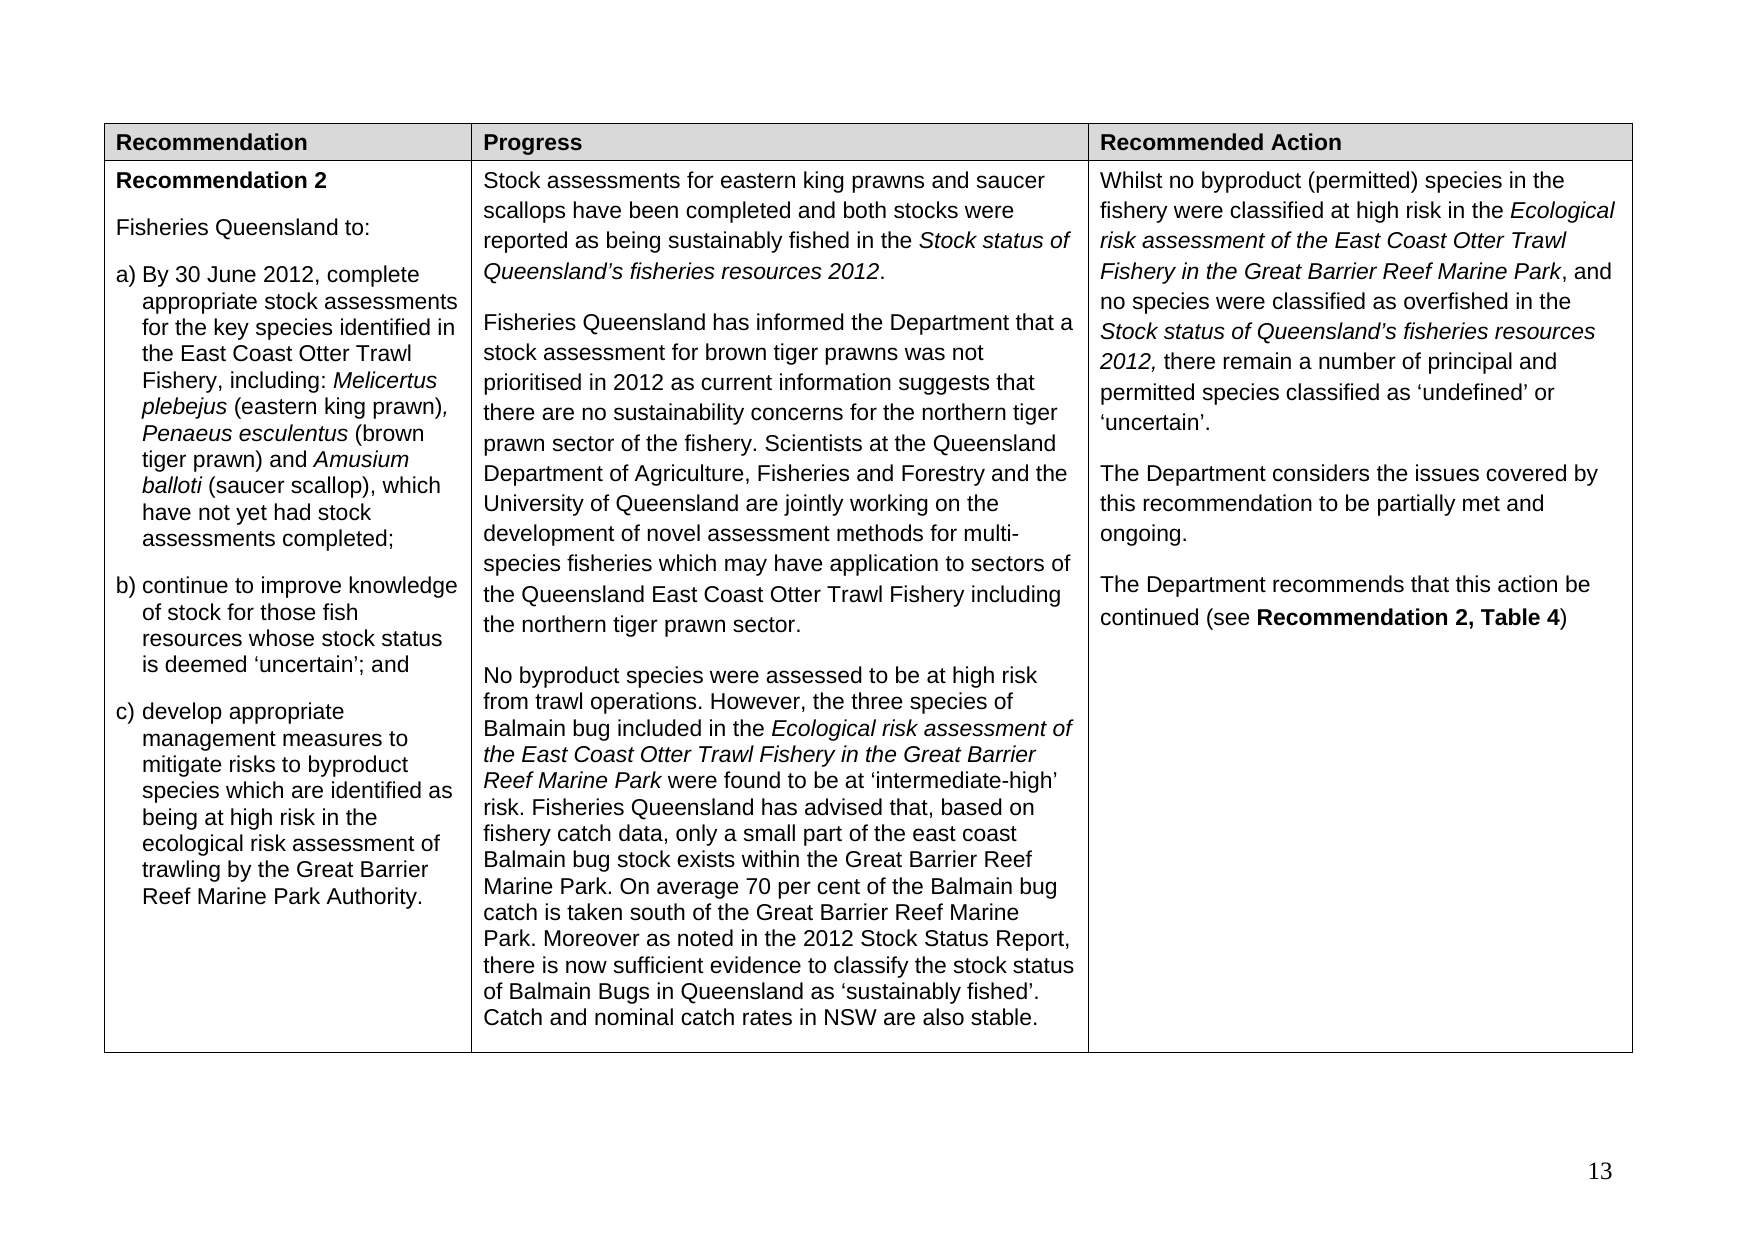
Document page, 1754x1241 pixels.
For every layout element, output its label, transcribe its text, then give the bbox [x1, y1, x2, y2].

table_cell Stock assessments for eastern king prawns and saucer scallops have been completed and both stocks were reported as being sustainably fished in the Stock status of Queensland’s fisheries resources 2012. Fisheries Queensland has informed the Department that a stock assessment for brown tiger prawns was not prioritised in 2012 as current information suggests that there are no sustainability concerns for the northern tiger prawn sector of the fishery. Scientists at the Queensland Department of Agriculture, Fisheries and Forestry and the University of Queensland are jointly working on the development of novel assessment methods for multi-species fisheries which may have application to sectors of the Queensland East Coast Otter Trawl Fishery including the northern tiger prawn sector. No byproduct species were assessed to be at high risk from trawl operations. However, the three species of Balmain bug included in the Ecological risk assessment of the East Coast Otter Trawl Fishery in the Great Barrier Reef Marine Park were found to be at ‘intermediate-high’ risk. Fisheries Queensland has advised that, based on fishery catch data, only a small part of the east coast Balmain bug stock exists within the Great Barrier Reef Marine Park. On average 70 per cent of the Balmain bug catch is taken south of the Great Barrier Reef Marine Park. Moreover as noted in the 2012 Stock Status Report, there is now sufficient evidence to classify the stock status of Balmain Bugs in Queensland as ‘sustainably fished’. Catch and nominal catch rates in NSW are also stable. [472, 161, 1088, 1052]
table_cell Whilst no byproduct (permitted) species in the fishery were classified at high risk in the Ecological risk assessment of the East Coast Otter Trawl Fishery in the Great Barrier Reef Marine Park, and no species were classified as overfished in the Stock status of Queensland’s fisheries resources 2012, there remain a number of principal and permitted species classified as ‘undefined’ or ‘uncertain’. The Department considers the issues covered by this recommendation to be partially met and ongoing. The Department recommends that this action be continued (see Recommendation 2, Table 4) [1089, 161, 1632, 1052]
table_header Recommendation [105, 124, 471, 160]
table_header Recommended Action [1089, 124, 1632, 160]
table_cell Recommendation 2 Fisheries Queensland to: By 30 June 2012, complete appropriate stock assessments for the key species identified in the East Coast Otter Trawl Fishery, including: Melicertus plebejus (eastern king prawn), Penaeus esculentus (brown tiger prawn) and Amusium balloti (saucer scallop), which have not yet had stock assessments completed; continue to improve knowledge of stock for those fish resources whose stock status is deemed ‘uncertain’; and develop appropriate management measures to mitigate risks to byproduct species which are identified as being at high risk in the ecological risk assessment of trawling by the Great Barrier Reef Marine Park Authority. [105, 161, 471, 1052]
table_header Progress [472, 124, 1088, 160]
